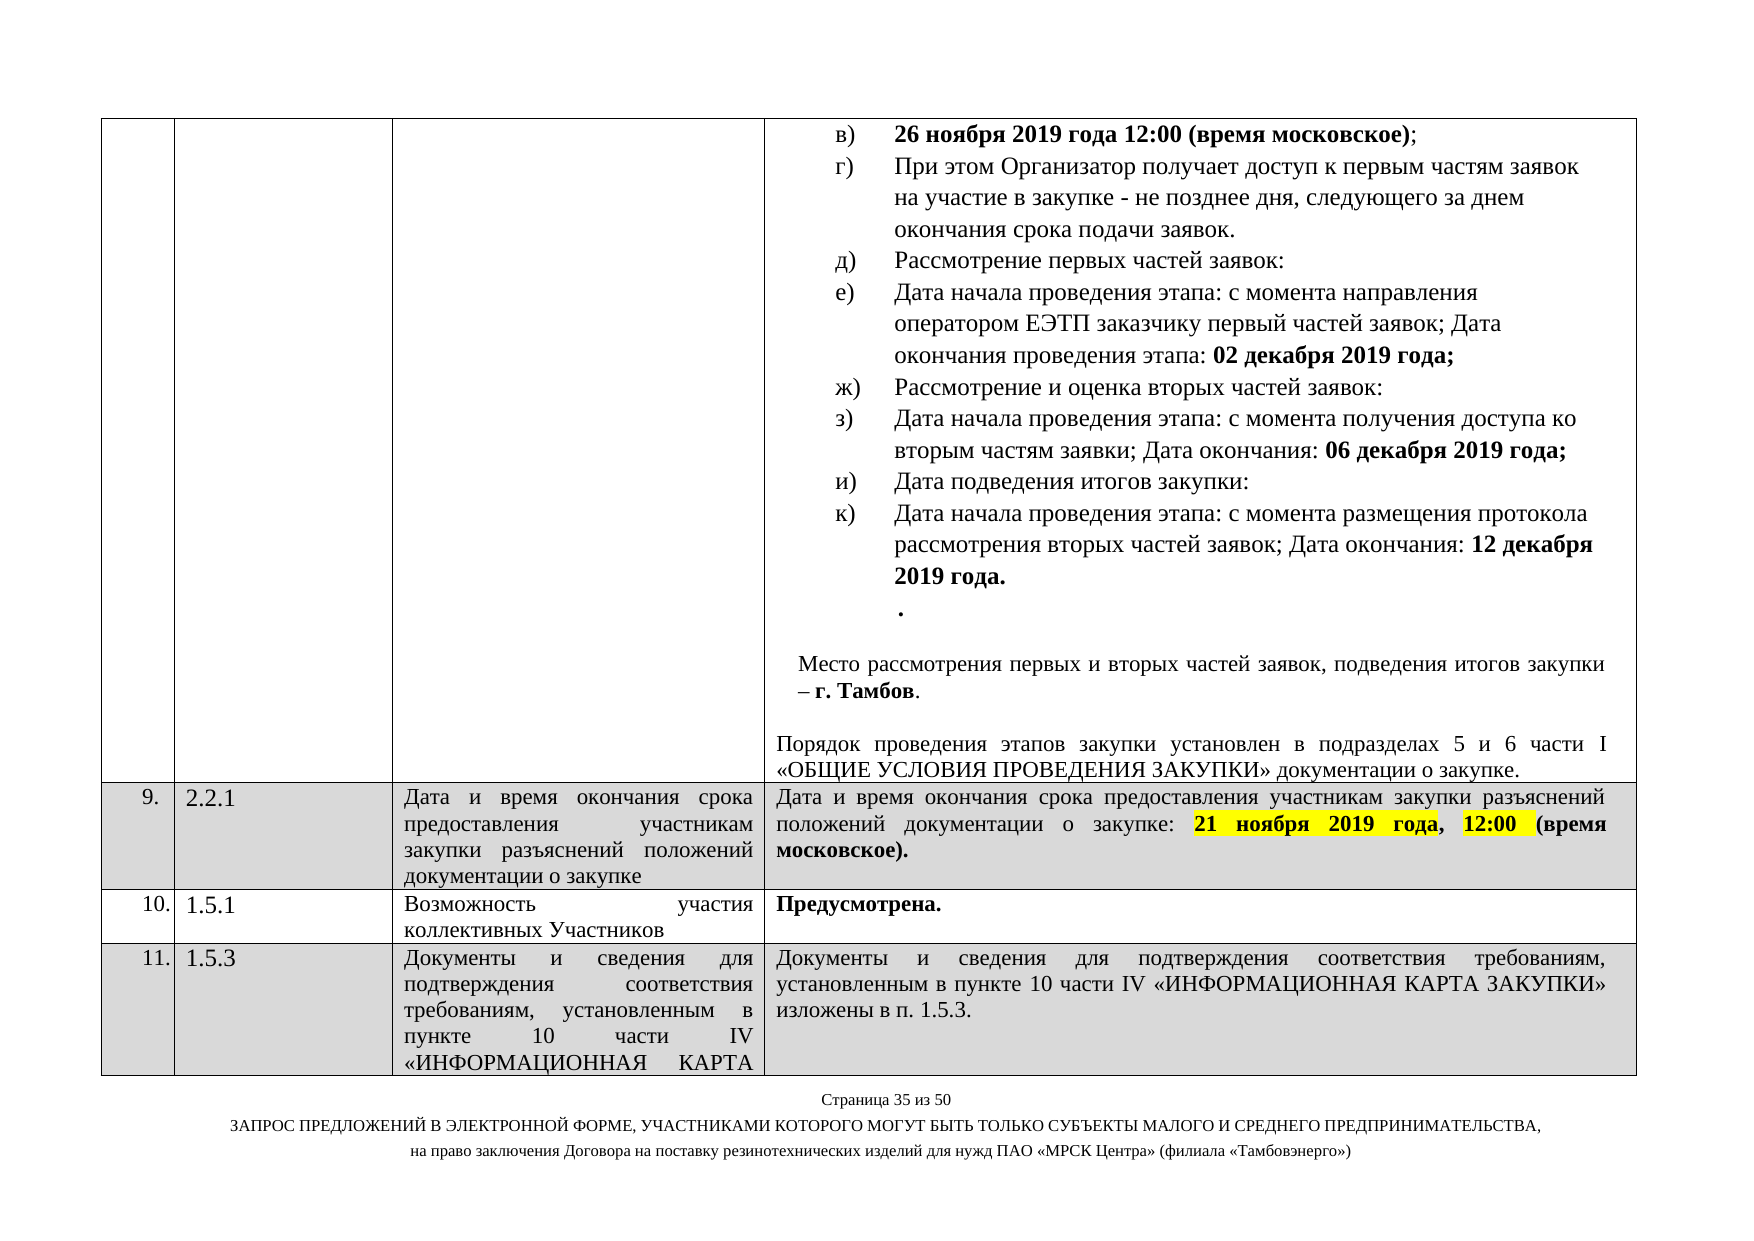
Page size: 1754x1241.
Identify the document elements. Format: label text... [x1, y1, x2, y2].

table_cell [393, 119, 764, 782]
table_cell [102, 890, 174, 942]
table_cell [102, 783, 174, 889]
table_cell Дата и время окончания срока предоставления участникам закупки разъяснений положений документации о закупке [393, 783, 764, 889]
table_cell 2.2.1 [175, 783, 392, 889]
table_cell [393, 944, 764, 1075]
table_cell Дата и время окончания срока предоставления участникам закупки разъяснений положений документации о закупке: 21 ноября 2019 года, 12:00 (время московское). [765, 783, 1636, 889]
table_cell Возможность участия коллективных Участников [393, 890, 764, 942]
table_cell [765, 119, 1636, 782]
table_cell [765, 944, 1636, 1075]
table_cell 1.5.3 [175, 944, 392, 1075]
table_cell [102, 119, 174, 782]
table_cell 1.5.1 [175, 890, 392, 942]
table_cell [102, 944, 174, 1075]
table_cell Предусмотрена. [765, 890, 1636, 942]
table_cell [175, 119, 392, 782]
